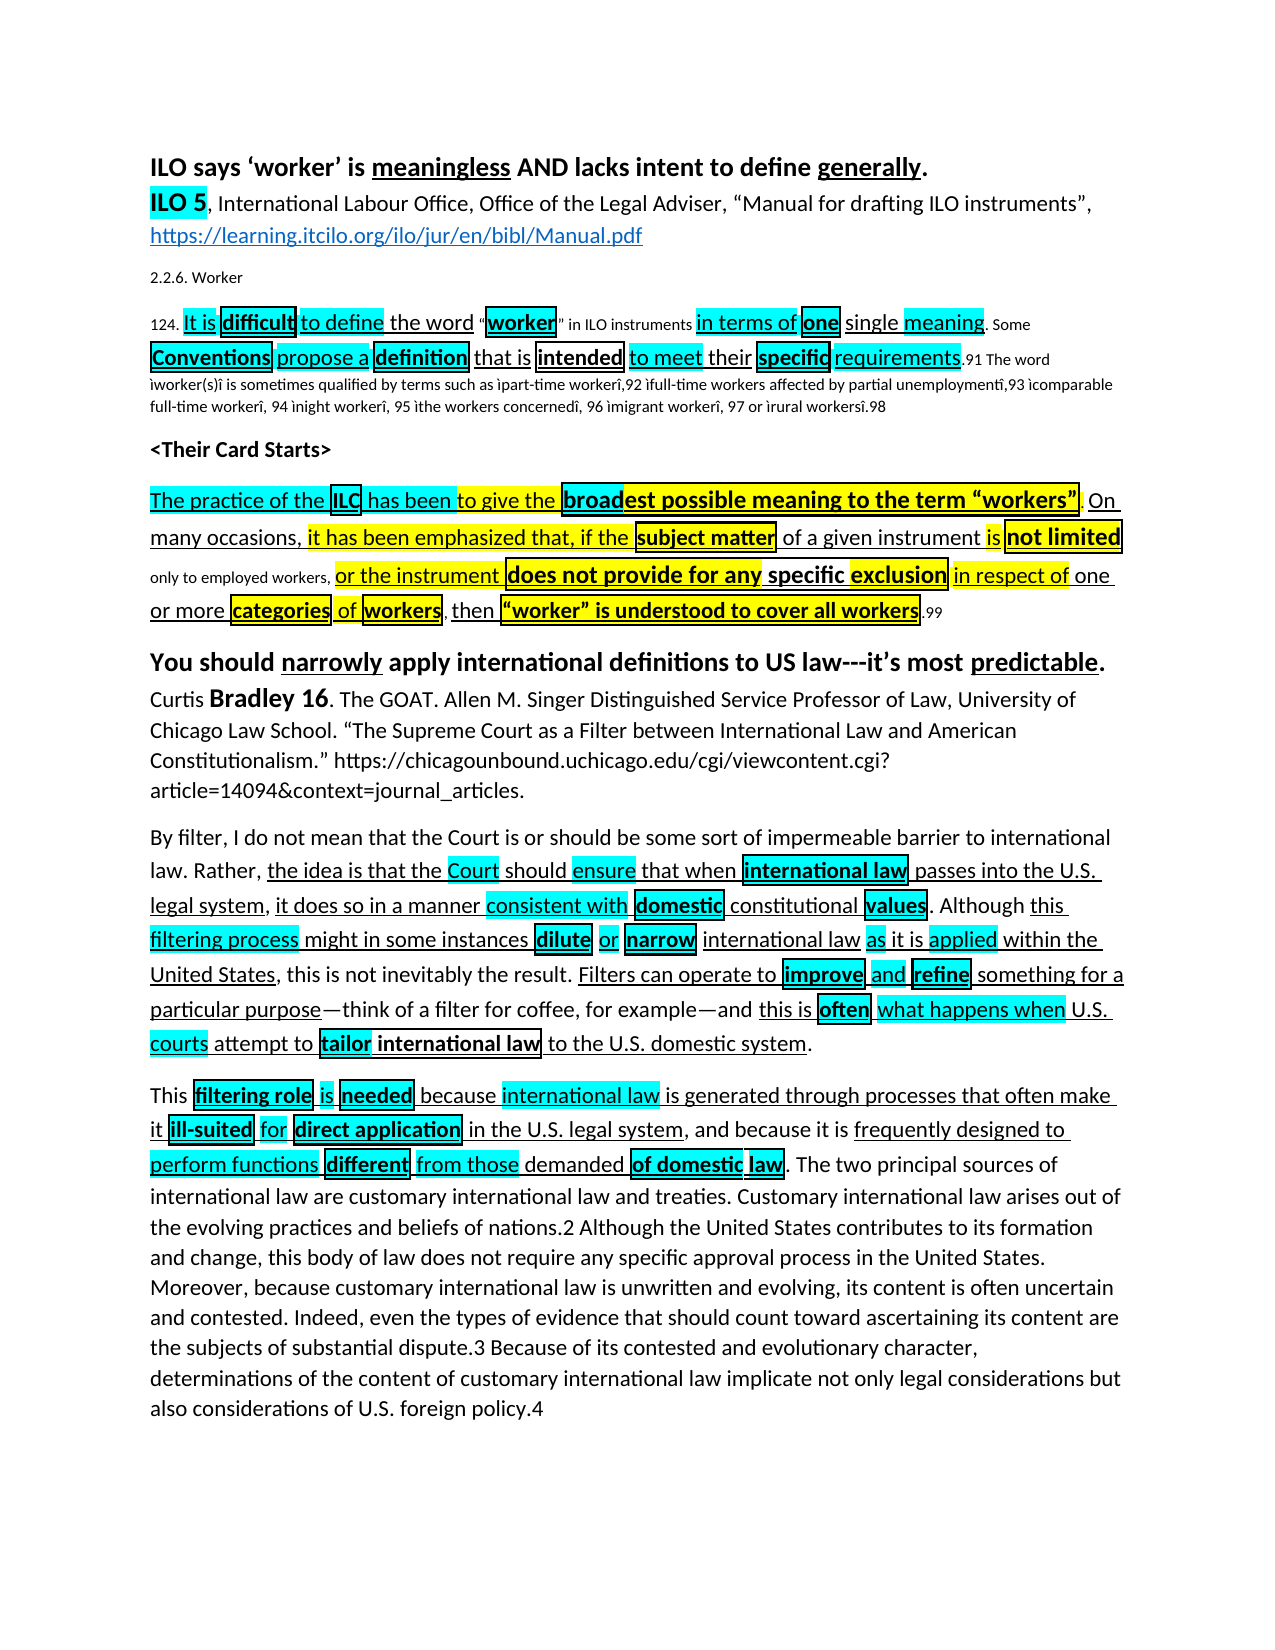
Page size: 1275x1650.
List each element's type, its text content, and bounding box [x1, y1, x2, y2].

subtitle ILO says ‘worker’ is meaningless AND lacks intent to define generally. [150, 150, 1125, 183]
text <Their Card Starts> [150, 435, 1125, 463]
text The practice of the ILC has been to give the broadest possible meaning to the term “workers”. On many occasions, it has been emphasized that, if the subject matter of a given instrument is not limited only to employed workers, or the instrument does not provide for any specific exclusion in respect of one or more categories of workers, then “worker” is understood to cover all workers.99 [150, 482, 1125, 626]
text ILO 5, International Labour Office, Office of the Legal Adviser, “Manual for drafting ILO instruments”, https://learning.itcilo.org/ilo/jur/en/bibl/Manual.pdf [150, 186, 1125, 249]
text 124. It is difficult to define the word “worker” in ILO instruments in terms of one single meaning. Some Conventions propose a definition that is intended to meet their specific requirements.91 The word ìworker(s)î is sometimes qualified by terms such as ìpart-time workerî,92 ìfull-time workers affected by partial unemploymentî,93 ìcomparable full-time workerî, 94 ìnight workerî, 95 ìthe workers concernedî, 96 ìmigrant workerî, 97 or ìrural workersî.98 [150, 306, 1125, 417]
text Curtis Bradley 16. The GOAT. Allen M. Singer Distinguished Service Professor of Law, University of Chicago Law School. “The Supreme Court as a Filter between International Law and American Constitutionalism.” https://chicagounbound.uchicago.edu/cgi/viewcontent.cgi?article=14094&context=journal_articles. [150, 681, 1125, 804]
subtitle You should narrowly apply international definitions to US law---it’s most predictable. [150, 645, 1125, 678]
text 2.2.6. Worker [150, 268, 1125, 288]
text By filter, I do not mean that the Court is or should be some sort of impermeable barrier to international law. Rather, the idea is that the Court should ensure that when international law passes into the U.S. legal system, it does so in a manner consistent with domestic constitutional values. Although this filtering process might in some instances dilute or narrow international law as it is applied within the United States, this is not inevitably the result. Filters can operate to improve and refine something for a particular purpose—think of a filter for coffee, for example—and this is often what happens when U.S. courts attempt to tailor international law to the U.S. domestic system. [150, 823, 1125, 1059]
text This filtering role is needed because international law is generated through processes that often make it ill-suited for direct application in the U.S. legal system, and because it is frequently designed to perform functions different from those demanded of domestic law. The two principal sources of international law are customary international law and treaties. Customary international law arises out of the evolving practices and beliefs of nations.2 Although the United States contributes to its formation and change, this body of law does not require any specific approval process in the United States. Moreover, because customary international law is unwritten and evolving, its content is often uncertain and contested. Indeed, even the types of evidence that should count toward ascertaining its content are the subjects of substantial dispute.3 Because of its contested and evolutionary character, determinations of the content of customary international law implicate not only legal considerations but also considerations of U.S. foreign policy.4 [150, 1079, 1125, 1422]
